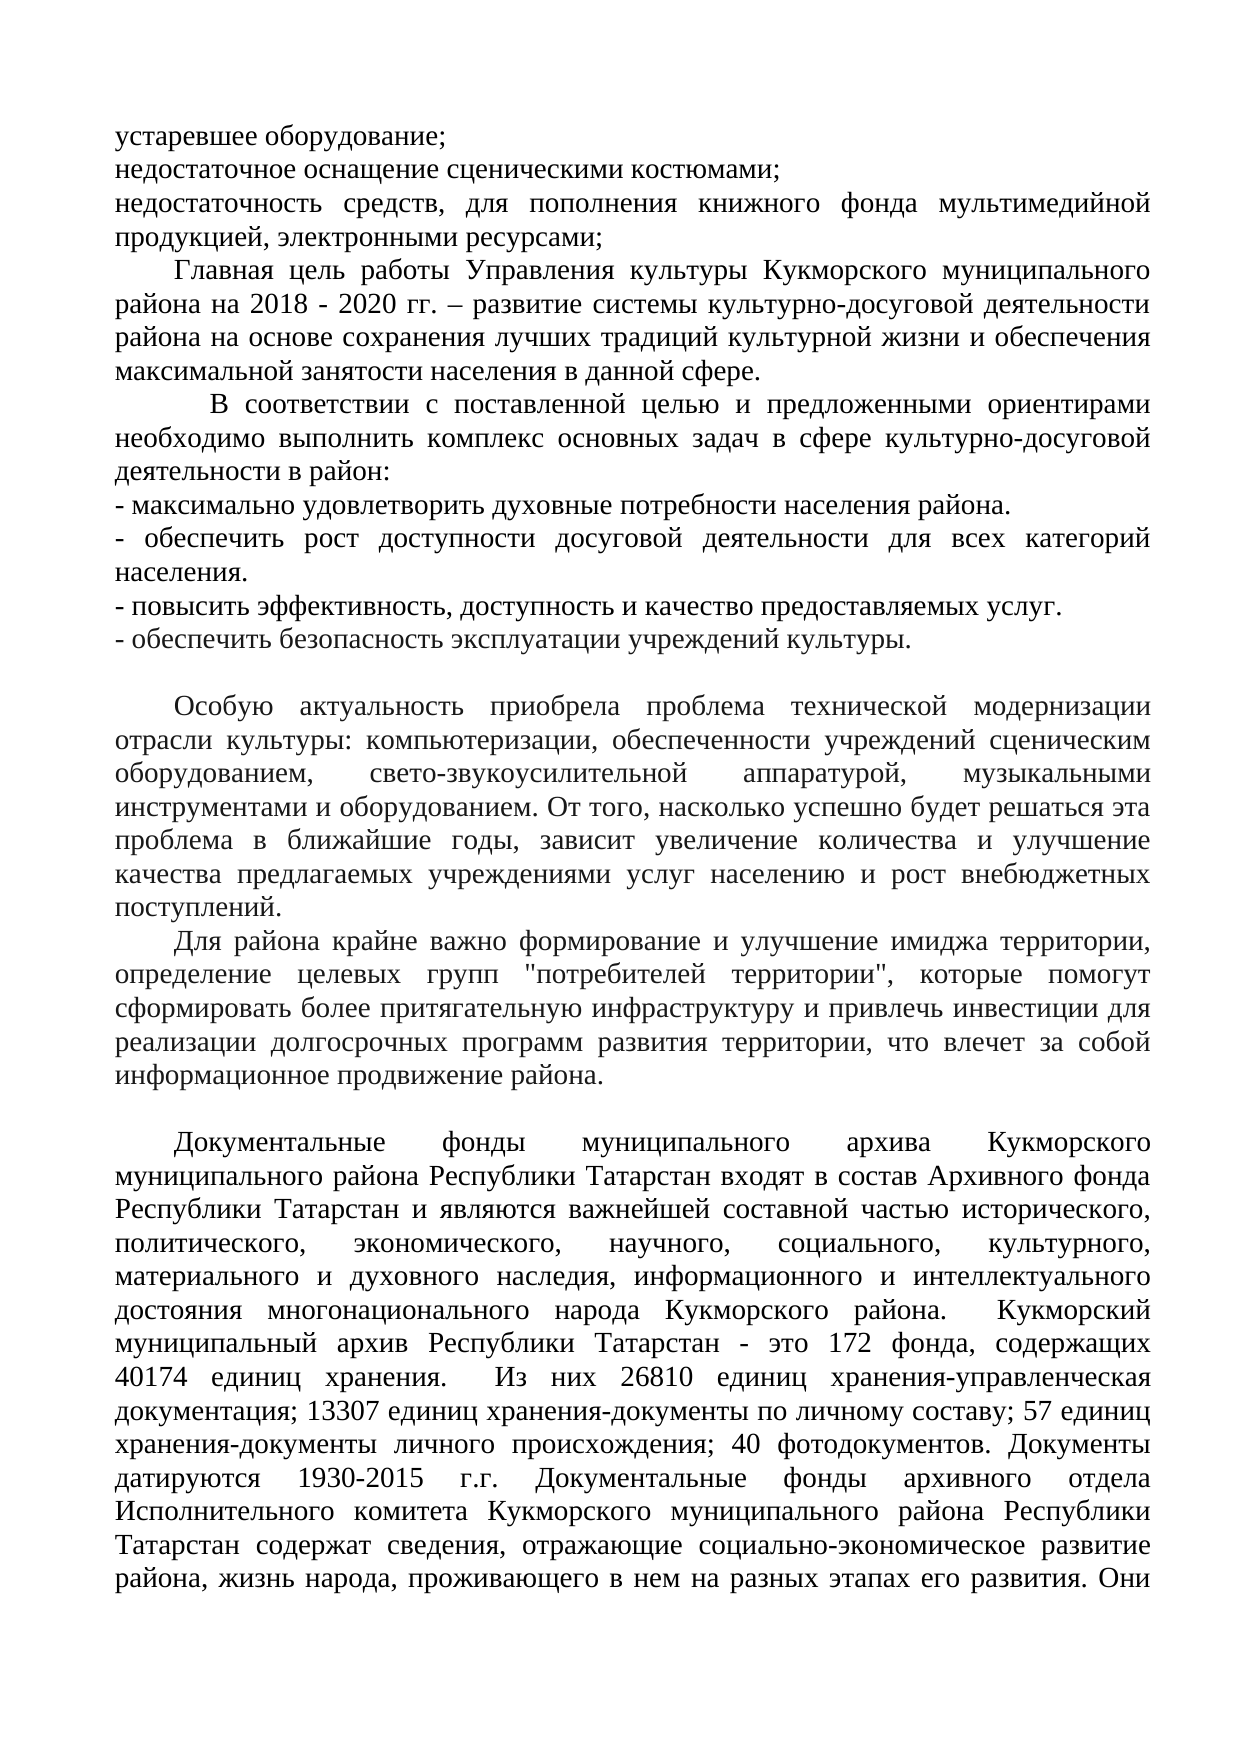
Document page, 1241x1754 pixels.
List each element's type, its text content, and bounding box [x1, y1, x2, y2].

text - максимально удовлетворить духовные потребности населения района. [114, 487, 1152, 521]
text Главная цель работы Управления культуры Кукморского муниципального района на 2018 - 2020 гг. – развитие системы культурно-досуговой деятельности района на основе сохранения лучших традиций культурной жизни и обеспечения максимальной занятости населения в данной сфере. [114, 252, 1152, 386]
text Для района крайне важно формирование и улучшение имиджа территории, определение целевых групп "потребителей территории", которые помогут сформировать более притягательную инфраструктуру и привлечь инвестиции для реализации долгосрочных программ развития территории, что влечет за собой информационное продвижение района. [114, 923, 1152, 1091]
text - повысить эффективность, доступность и качество предоставляемых услуг. [114, 588, 1152, 621]
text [114, 1124, 1152, 1594]
text недостаточное оснащение сценическими костюмами; [114, 152, 1152, 185]
text Особую актуальность приобрела проблема технической модернизации отрасли культуры: компьютеризации, обеспеченности учреждений сценическим оборудованием, свето-звукоусилительной аппаратурой, музыкальными инструментами и оборудованием. От того, насколько успешно будет решаться эта проблема в ближайшие годы, зависит увеличение количества и улучшение качества предлагаемых учреждениями услуг населению и рост внебюджетных поступлений. [114, 688, 1152, 923]
text В соответствии с поставленной целью и предложенными ориентирами необходимо выполнить комплекс основных задач в сфере культурно-досуговой деятельности в район: [114, 386, 1152, 487]
text недостаточность средств, для пополнения книжного фонда мультимедийной продукцией, электронными ресурсами; [114, 185, 1152, 252]
text устаревшее оборудование; [114, 118, 1152, 152]
text - обеспечить безопасность эксплуатации учреждений культуры. [114, 621, 1152, 655]
text - обеспечить рост доступности досуговой деятельности для всех категорий населения. [114, 521, 1152, 588]
